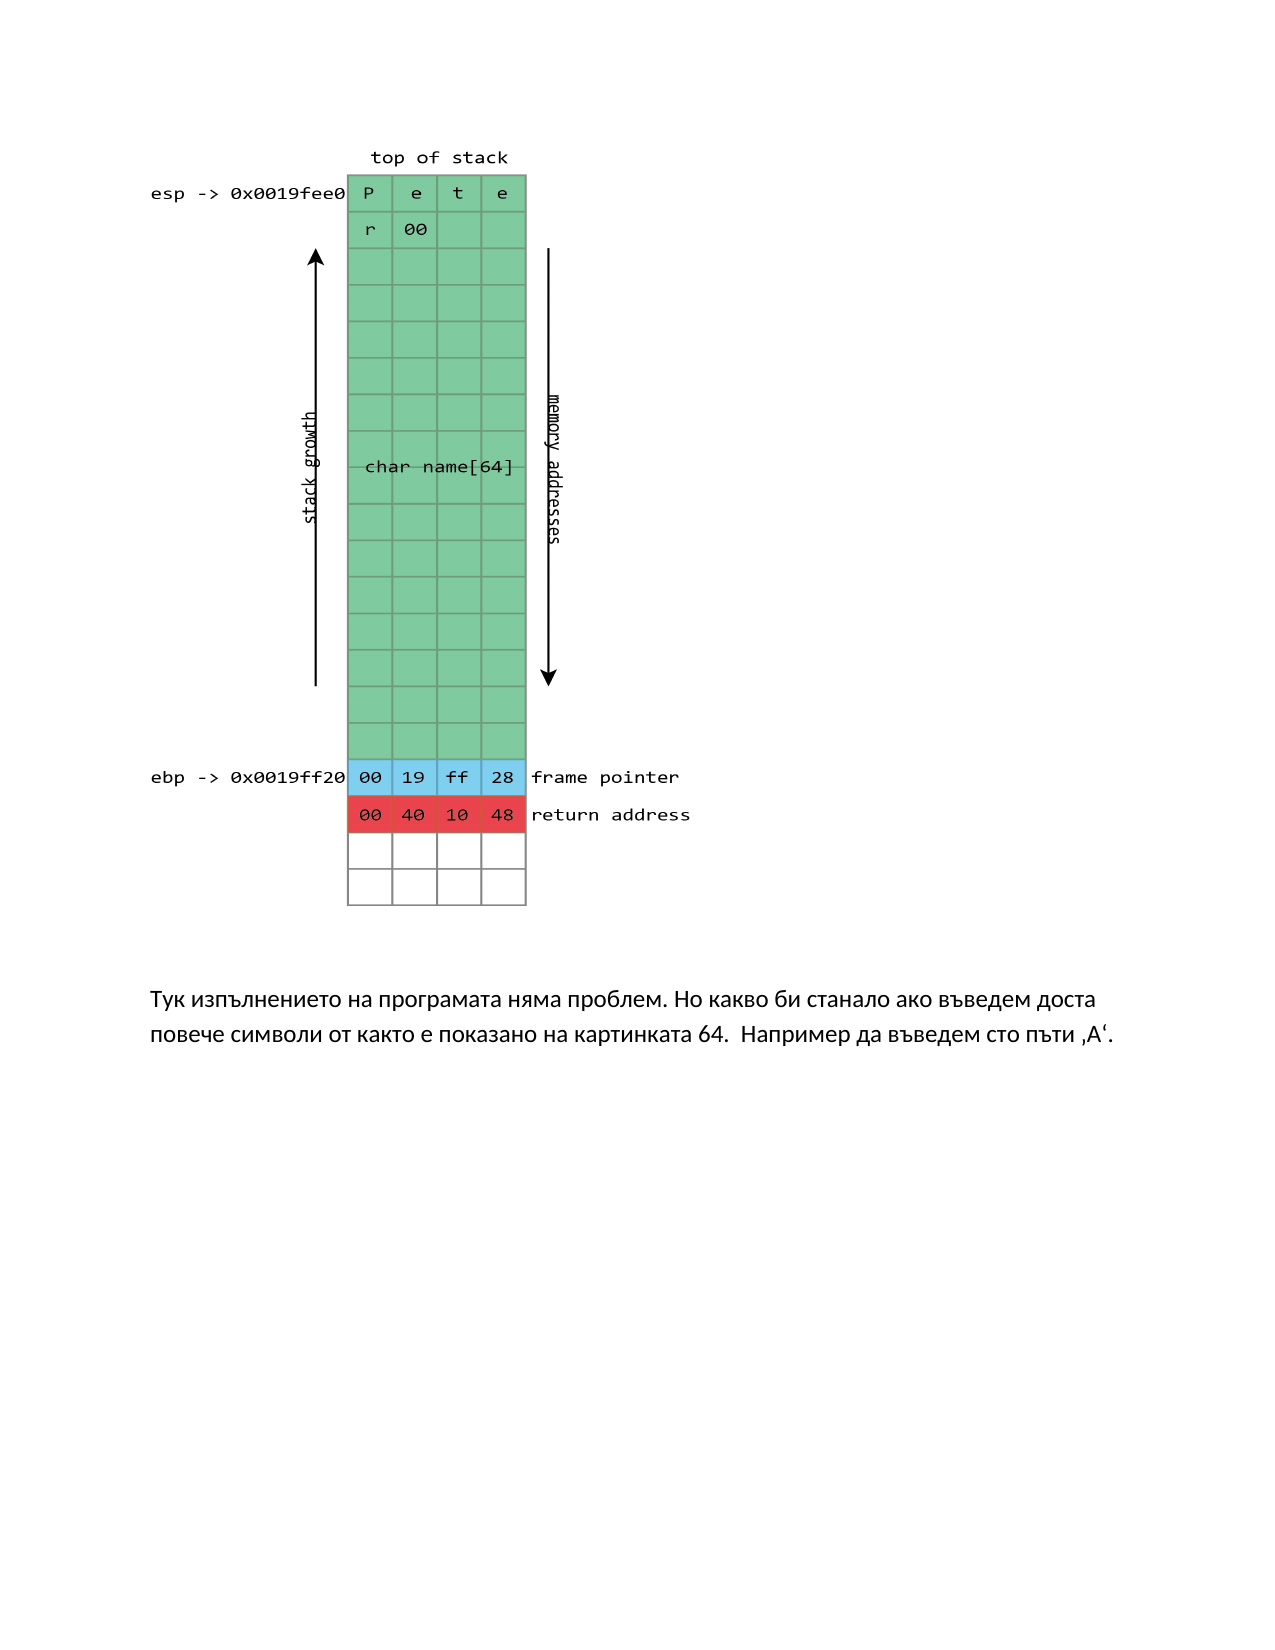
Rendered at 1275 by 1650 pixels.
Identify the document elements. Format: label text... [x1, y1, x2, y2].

text Тук изпълнението на програмата няма проблем. Но какво би станало ако въведем доста повече символи от както е показано на картинката 64. Например да въведем сто пъти ‚А‘. [150, 983, 1125, 1049]
picture [150, 150, 691, 906]
